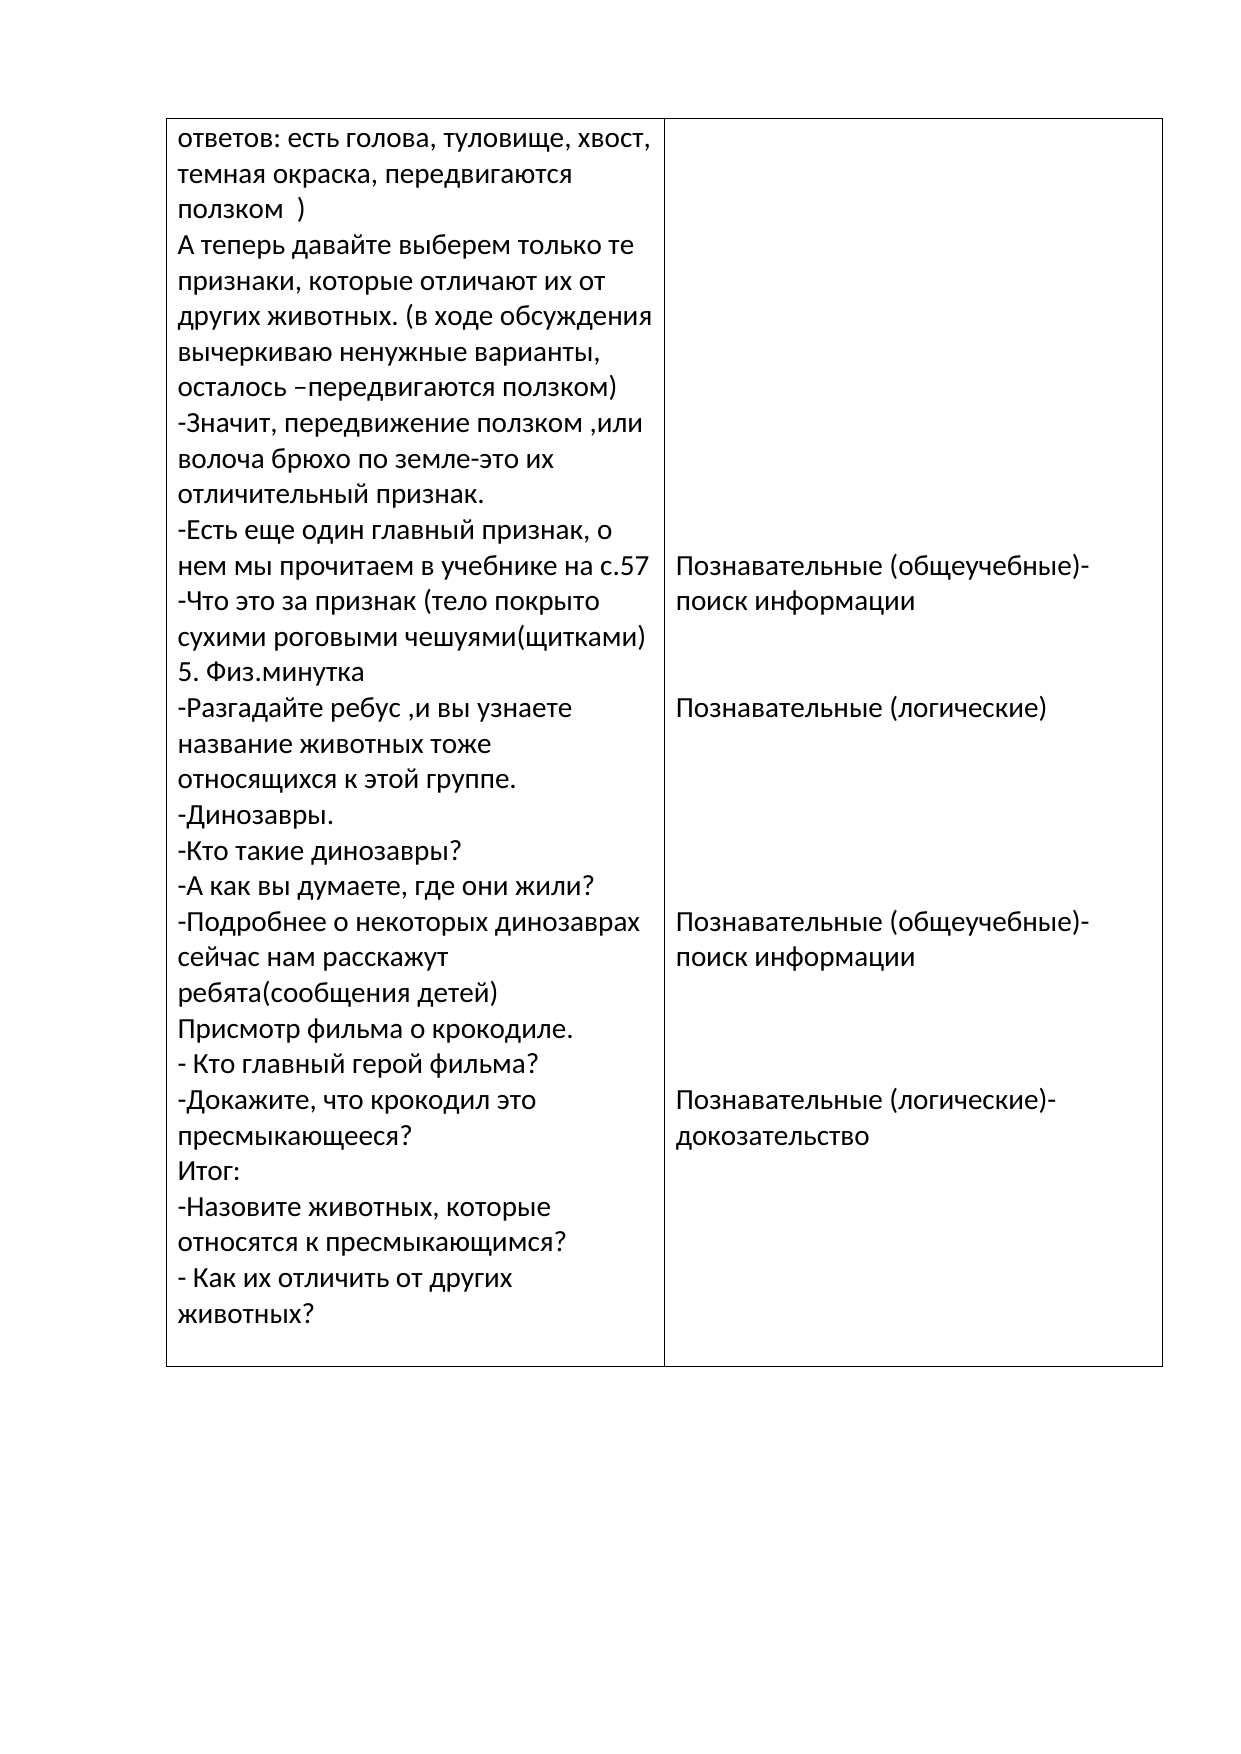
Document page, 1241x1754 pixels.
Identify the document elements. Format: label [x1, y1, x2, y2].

table_cell [167, 119, 664, 1366]
table_cell [665, 119, 1162, 1366]
